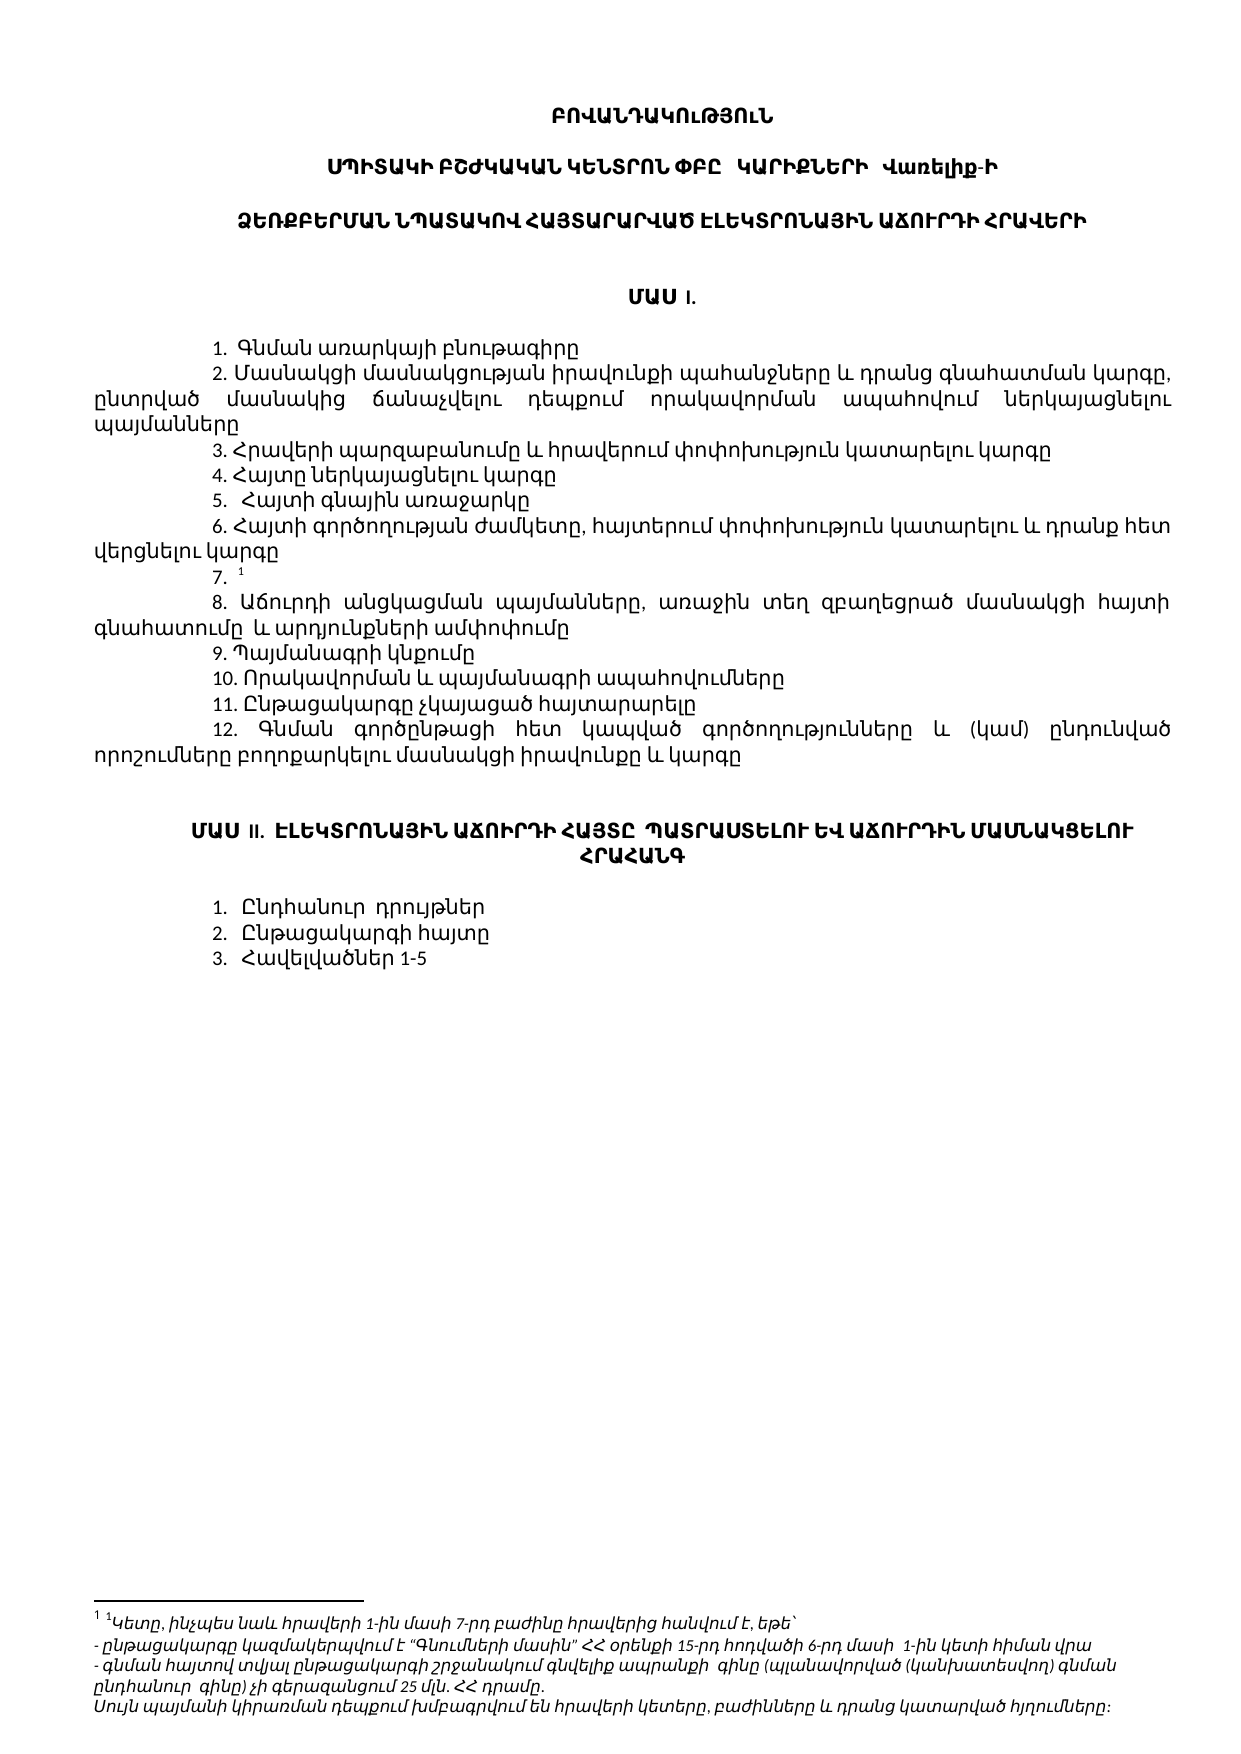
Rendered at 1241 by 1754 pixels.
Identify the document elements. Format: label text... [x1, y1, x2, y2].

text ԲՈՎԱՆԴԱԿՈւԹՅՈւՆ [94, 103, 1171, 128]
text 10. Որակավորման և պայմանագրի ապահովումները [94, 666, 1171, 691]
text ՄԱՍ I. [94, 284, 1171, 310]
text ՄԱՍ II. ԷԼԵԿՏՐՈՆԱՅԻՆ ԱՃՈԻՐԴԻ ՀԱՅՏԸ ՊԱՏՐԱՍՏԵԼՈՒ ԵՎ ԱՃՈՒՐԴԻՆ ՄԱՍՆԱԿՑԵԼՈՒ ՀՐԱՀԱՆԳ [94, 818, 1171, 869]
text 6. Հայտի գործողության ժամկետը, հայտերում փոփոխություն կատարելու և դրանք հետ վերցնելու կարգը [94, 513, 1171, 564]
text 8. Աճուրդի անցկացման պայմանները, առաջին տեղ զբաղեցրած մասնակցի հայտի գնահատումը և արդյունքների ամփոփումը [94, 589, 1171, 640]
text 3. Հավելվածներ 1-5 [94, 945, 1171, 971]
text 2. Ընթացակարգի հայտը [94, 920, 1171, 945]
text 4. Հայտը ներկայացնելու կարգը [94, 462, 1171, 488]
text ՍՊԻՏԱԿԻ ԲՇԺԿԱԿԱՆ ԿԵՆՏՐՈՆ ՓԲԸ ԿԱՐԻՔՆԵՐԻ Վառելիք-Ի [94, 154, 1171, 179]
text 7. 1 [94, 564, 1171, 589]
text 1. Գնման առարկայի բնութագիրը [94, 335, 1171, 361]
text 5. Հայտի գնային առաջարկը [94, 488, 1171, 513]
text 3. Հրավերի պարզաբանումը և հրավերում փոփոխություն կատարելու կարգը [94, 437, 1171, 462]
text 1. Ընդհանուր դրույթներ [94, 894, 1171, 920]
text 9. Պայմանագրի կնքումը [94, 640, 1171, 666]
text 11. Ընթացակարգը չկայացած հայտարարելը [94, 691, 1171, 716]
text 2. Մասնակցի մասնակցության իրավունքի պահանջները և դրանց գնահատման կարգը, ընտրված մասնակից ճանաչվելու դեպքում որակավորման ապահովում ներկայացնելու պայմանները [94, 361, 1171, 437]
text 12. Գնման գործընթացի հետ կապված գործողությունները և (կամ) ընդունված որոշումները բողոքարկելու մասնակցի իրավունքը և կարգը [94, 716, 1171, 767]
text ՁԵՌՔԲԵՐՄԱՆ ՆՊԱՏԱԿՈՎ ՀԱՅՏԱՐԱՐՎԱԾ ԷԼԵԿՏՐՈՆԱՅԻՆ ԱՃՈՒՐԴԻ ՀՐԱՎԵՐԻ [94, 208, 1171, 233]
